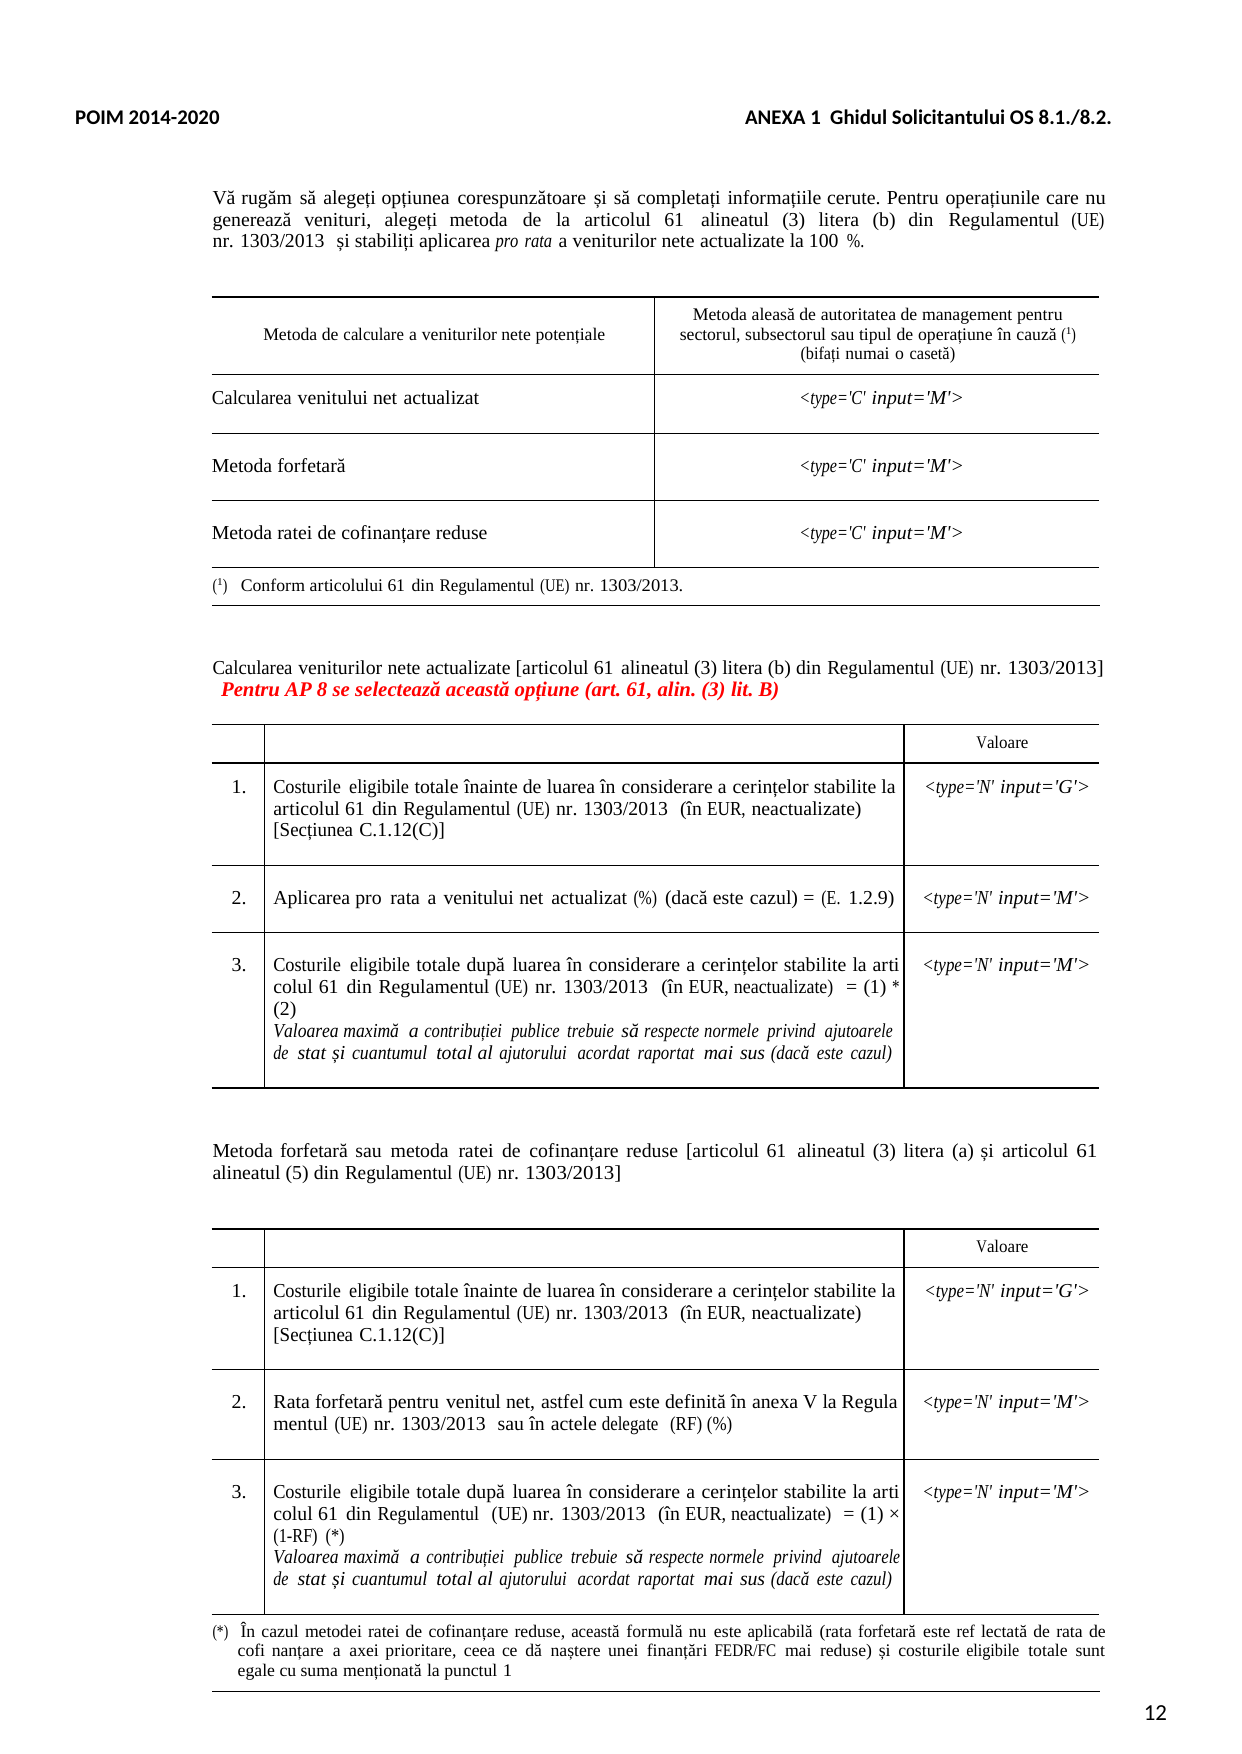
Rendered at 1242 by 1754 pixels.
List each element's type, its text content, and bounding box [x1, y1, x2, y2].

text (*) În cazul metodei ratei de cofinanțare reduse, această formulă nu este aplicabilă (rata forfetară este ref lectată de rata de cofi­ nanțare a axei prioritare, ceea ce dă naștere unei finanțări FEDR/FC mai reduse) și costurile eligibile totale sunt egale cu suma menționată la punctul 1 [212, 1622, 1106, 1680]
table_cell 1. [212, 1268, 264, 1369]
text Metoda forfetară sau metoda ratei de cofinanțare reduse [articolul 61 alineatul (3) litera (a) și articolul 61 alineatul (5) din Regulamentul (UE) nr. 1303/2013] [212, 1140, 1107, 1184]
table_cell 2. [212, 866, 264, 932]
text Pentru AP 8 se selectează această opțiune (art. 61, alin. (3) lit. B) [75, 679, 1167, 700]
table_cell 2. [212, 1370, 264, 1458]
table_cell <type='N' input='M'> [905, 1370, 1099, 1458]
table_cell 3. [212, 1460, 264, 1614]
table_cell <type='N' input='G'> [905, 764, 1099, 865]
table_header [265, 1230, 903, 1267]
table_cell Costurile eligibile totale după luarea în considerare a cerințelor stabilite la arti­ colul 61 din Regulamentul (UE) nr. 1303/2013 (în EUR, neactualizate) = (1) * (2) Valoarea maximă a contribuției publice trebuie să respecte normele privind ajutoarele de stat și cuantumul total al ajutorului acordat raportat mai sus (dacă este cazul) [265, 933, 903, 1087]
table_header [265, 725, 903, 762]
table_cell <type='N' input='G'> [905, 1268, 1099, 1369]
table_cell Costurile eligibile totale înainte de luarea în considerare a cerințelor stabilite la articolul 61 din Regulamentul (UE) nr. 1303/2013 (în EUR, neactualizate) [Secțiunea C.1.12(C)] [265, 764, 903, 865]
table_cell <type='C' input='M'> [655, 434, 1099, 500]
table_cell 1. [212, 764, 264, 865]
table_cell 3. [212, 933, 264, 1087]
table_cell <type='C' input='M'> [655, 501, 1099, 567]
table_cell <type='N' input='M'> [905, 866, 1099, 932]
table_header [212, 725, 264, 762]
table_header Valoare [905, 1230, 1099, 1267]
text Vă rugăm să alegeți opțiunea corespunzătoare și să completați informațiile cerute. Pentru operațiunile care nu generează venituri, alegeți metoda de la articolul 61 alineatul (3) litera (b) din Regulamentul (UE) nr. 1303/2013 și stabiliți aplicarea pro rata a veniturilor nete actualizate la 100 %. [212, 187, 1107, 252]
text Calcularea veniturilor nete actualizate [articolul 61 alineatul (3) litera (b) din Regulamentul (UE) nr. 1303/2013] [212, 657, 1169, 679]
table_cell Rata forfetară pentru venitul net, astfel cum este definită în anexa V la Regula­ mentul (UE) nr. 1303/2013 sau în actele delegate (RF) (%) [265, 1370, 903, 1458]
table_header Metoda aleasă de autoritatea de management pentru sectorul, subsectorul sau tipul de operațiune în cauză (1) (bifați numai o casetă) [655, 298, 1099, 374]
table_header Metoda de calculare a veniturilor nete potențiale [212, 298, 654, 374]
table_header Valoare [905, 725, 1099, 762]
table_cell Costurile eligibile totale după luarea în considerare a cerințelor stabilite la arti­ colul 61 din Regulamentul (UE) nr. 1303/2013 (în EUR, neactualizate) = (1) × (1-RF) (*) Valoarea maximă a contribuției publice trebuie să respecte normele privind ajutoarele de stat și cuantumul total al ajutorului acordat raportat mai sus (dacă este cazul) [265, 1460, 903, 1614]
table_cell <type='N' input='M'> [905, 933, 1099, 1087]
text (1) Conform articolului 61 din Regulamentul (UE) nr. 1303/2013. [212, 574, 1169, 595]
table_cell Aplicarea pro rata a venitului net actualizat (%) (dacă este cazul) = (E. 1.2.9) [265, 866, 903, 932]
table_header [212, 1230, 264, 1267]
table_cell <type='C' input='M'> [655, 375, 1099, 432]
table_cell <type='N' input='M'> [905, 1460, 1099, 1614]
table_cell Costurile eligibile totale înainte de luarea în considerare a cerințelor stabilite la articolul 61 din Regulamentul (UE) nr. 1303/2013 (în EUR, neactualizate) [Secțiunea C.1.12(C)] [265, 1268, 903, 1369]
table_cell Calcularea venitului net actualizat [212, 375, 654, 432]
table_cell Metoda ratei de cofinanțare reduse [212, 501, 654, 567]
table_cell Metoda forfetară [212, 434, 654, 500]
